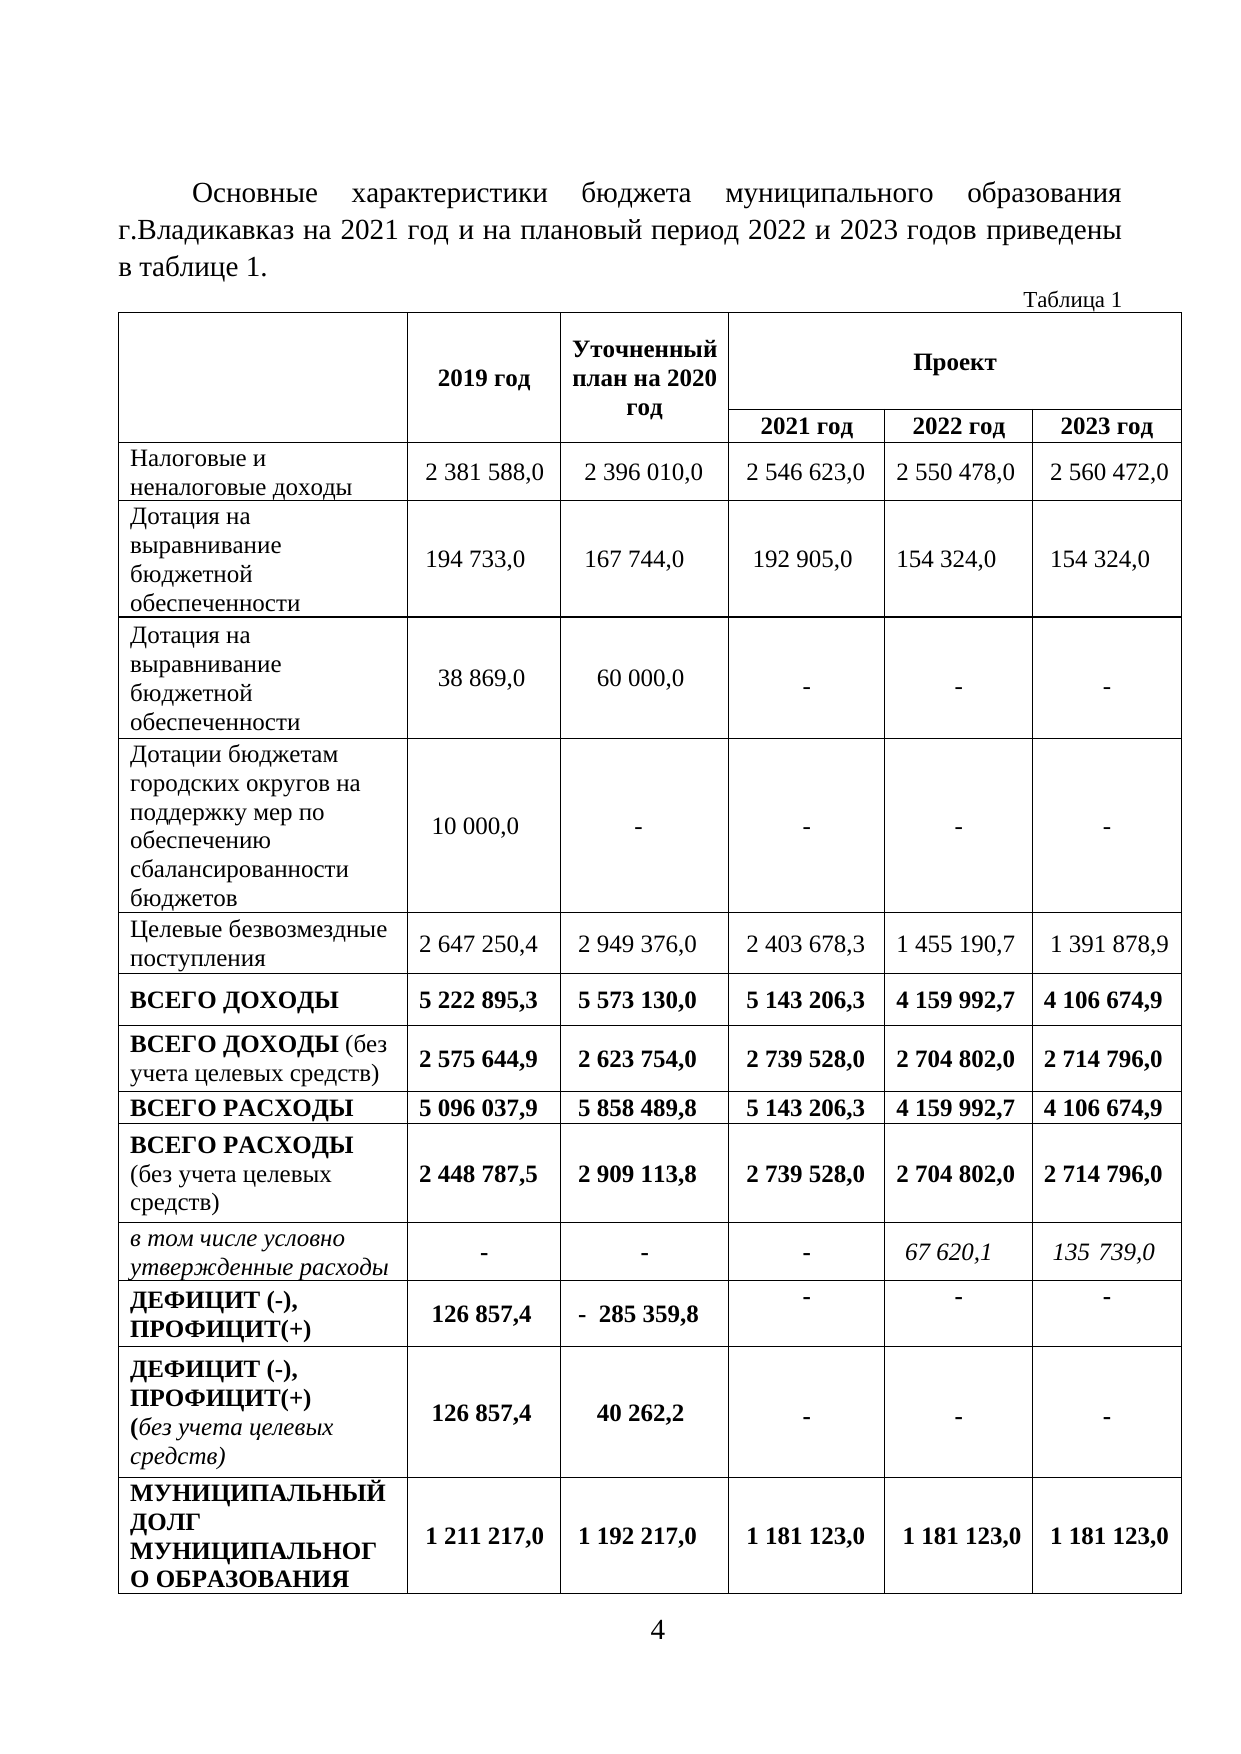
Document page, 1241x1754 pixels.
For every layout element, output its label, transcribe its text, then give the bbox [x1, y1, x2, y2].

table_cell 2021 год [729, 410, 884, 442]
table_cell 4 106 674,9 [1033, 1092, 1181, 1123]
table_cell 5 573 130,0 [561, 974, 728, 1025]
table_cell 2022 год [885, 410, 1032, 442]
table_cell 4 159 992,7 [885, 1092, 1032, 1123]
table_cell Налоговые и неналоговые доходы [119, 443, 407, 500]
table_header Уточненный план на 2020 год [561, 313, 728, 442]
table_cell - [729, 1281, 884, 1346]
table_header [119, 313, 407, 442]
table_cell - [729, 739, 884, 912]
table_cell ВСЕГО РАСХОДЫ (без учета целевых средств) [119, 1124, 407, 1222]
table_cell 135 739,0 [1033, 1223, 1181, 1280]
table_cell 5 143 206,3 [729, 1092, 884, 1123]
table_cell 2 704 802,0 [885, 1124, 1032, 1222]
table_cell Дотация на выравнивание бюджетной обеспеченности [119, 618, 407, 738]
table_cell 38 869,0 [408, 618, 560, 738]
table_cell - [1033, 618, 1181, 738]
table_cell 10 000,0 [408, 739, 560, 912]
table_cell 2 623 754,0 [561, 1026, 728, 1091]
table_cell 2 381 588,0 [408, 443, 560, 500]
table_header 2019 год [408, 313, 560, 442]
table_cell 40 262,2 [561, 1347, 728, 1477]
table_cell 5 858 489,8 [561, 1092, 728, 1123]
table_cell 2 739 528,0 [729, 1124, 884, 1222]
table_cell Целевые безвозмездные поступления [119, 913, 407, 973]
table_cell 2 560 472,0 [1033, 443, 1181, 500]
table_cell - [408, 1223, 560, 1280]
table_cell 5 096 037,9 [408, 1092, 560, 1123]
table_cell 2 704 802,0 [885, 1026, 1032, 1091]
table_cell 4 106 674,9 [1033, 974, 1181, 1025]
table_cell - 285 359,8 [561, 1281, 728, 1346]
table_cell 1 391 878,9 [1033, 913, 1181, 973]
table_cell - [1033, 1347, 1181, 1477]
table_cell 60 000,0 [561, 618, 728, 738]
table_cell 5 143 206,3 [729, 974, 884, 1025]
table_cell - [729, 1223, 884, 1280]
table_cell МУНИЦИПАЛЬНЫЙ ДОЛГ МУНИЦИПАЛЬНОГО ОБРАЗОВАНИЯ [119, 1478, 407, 1593]
table_cell 154 324,0 [885, 501, 1032, 616]
table_cell 5 222 895,3 [408, 974, 560, 1025]
table_cell 1 181 123,0 [1033, 1478, 1181, 1593]
table_cell - [885, 739, 1032, 912]
table_cell 2 396 010,0 [561, 443, 728, 500]
table_cell 2 714 796,0 [1033, 1124, 1181, 1222]
table_cell ДЕФИЦИТ (-), ПРОФИЦИТ(+) (без учета целевых средств) [119, 1347, 407, 1477]
table_cell 2 403 678,3 [729, 913, 884, 973]
table_cell 2 909 113,8 [561, 1124, 728, 1222]
table_cell 2023 год [1033, 410, 1181, 442]
table_cell - [885, 1347, 1032, 1477]
table_cell 2 550 478,0 [885, 443, 1032, 500]
table_cell 4 159 992,7 [885, 974, 1032, 1025]
table_cell 2 949 376,0 [561, 913, 728, 973]
table_cell - [1033, 739, 1181, 912]
table_cell 1 181 123,0 [885, 1478, 1032, 1593]
table_cell - [885, 1281, 1032, 1346]
table_cell 2 739 528,0 [729, 1026, 884, 1091]
table_cell ДЕФИЦИТ (-), ПРОФИЦИТ(+) [119, 1281, 407, 1346]
table_header Проект [729, 313, 1181, 409]
table_cell 167 744,0 [561, 501, 728, 616]
table_cell 154 324,0 [1033, 501, 1181, 616]
table_cell - [885, 618, 1032, 738]
table_cell 2 546 623,0 [729, 443, 884, 500]
text Основные характеристики бюджета муниципального образования г.Владикавказ на 2021 год и на плановый период 2022 и 2023 годов приведены в таблице 1. [118, 175, 1122, 282]
table_cell ВСЕГО РАСХОДЫ [119, 1092, 407, 1123]
table_cell 2 575 644,9 [408, 1026, 560, 1091]
table_cell 67 620,1 [885, 1223, 1032, 1280]
table_cell - [729, 618, 884, 738]
table_cell Дотация на выравнивание бюджетной обеспеченности [119, 501, 407, 616]
table_cell ВСЕГО ДОХОДЫ (без учета целевых средств) [119, 1026, 407, 1091]
table_cell 2 714 796,0 [1033, 1026, 1181, 1091]
table_cell Дотации бюджетам городских округов на поддержку мер по обеспечению сбалансированности бюджетов [119, 739, 407, 912]
table_cell 1 181 123,0 [729, 1478, 884, 1593]
table_cell - [561, 739, 728, 912]
table_cell 2 647 250,4 [408, 913, 560, 973]
table_cell 126 857,4 [408, 1281, 560, 1346]
table_cell 126 857,4 [408, 1347, 560, 1477]
table_cell - [1033, 1281, 1181, 1346]
table_cell 194 733,0 [408, 501, 560, 616]
text Таблица 1 [118, 286, 1122, 312]
table_cell 1 192 217,0 [561, 1478, 728, 1593]
table_cell 1 455 190,7 [885, 913, 1032, 973]
table_cell - [729, 1347, 884, 1477]
table_cell 1 211 217,0 [408, 1478, 560, 1593]
table_cell ВСЕГО ДОХОДЫ [119, 974, 407, 1025]
table_cell 2 448 787,5 [408, 1124, 560, 1222]
table_cell 192 905,0 [729, 501, 884, 616]
table_cell - [561, 1223, 728, 1280]
table_cell в том числе условно утвержденные расходы [119, 1223, 407, 1280]
